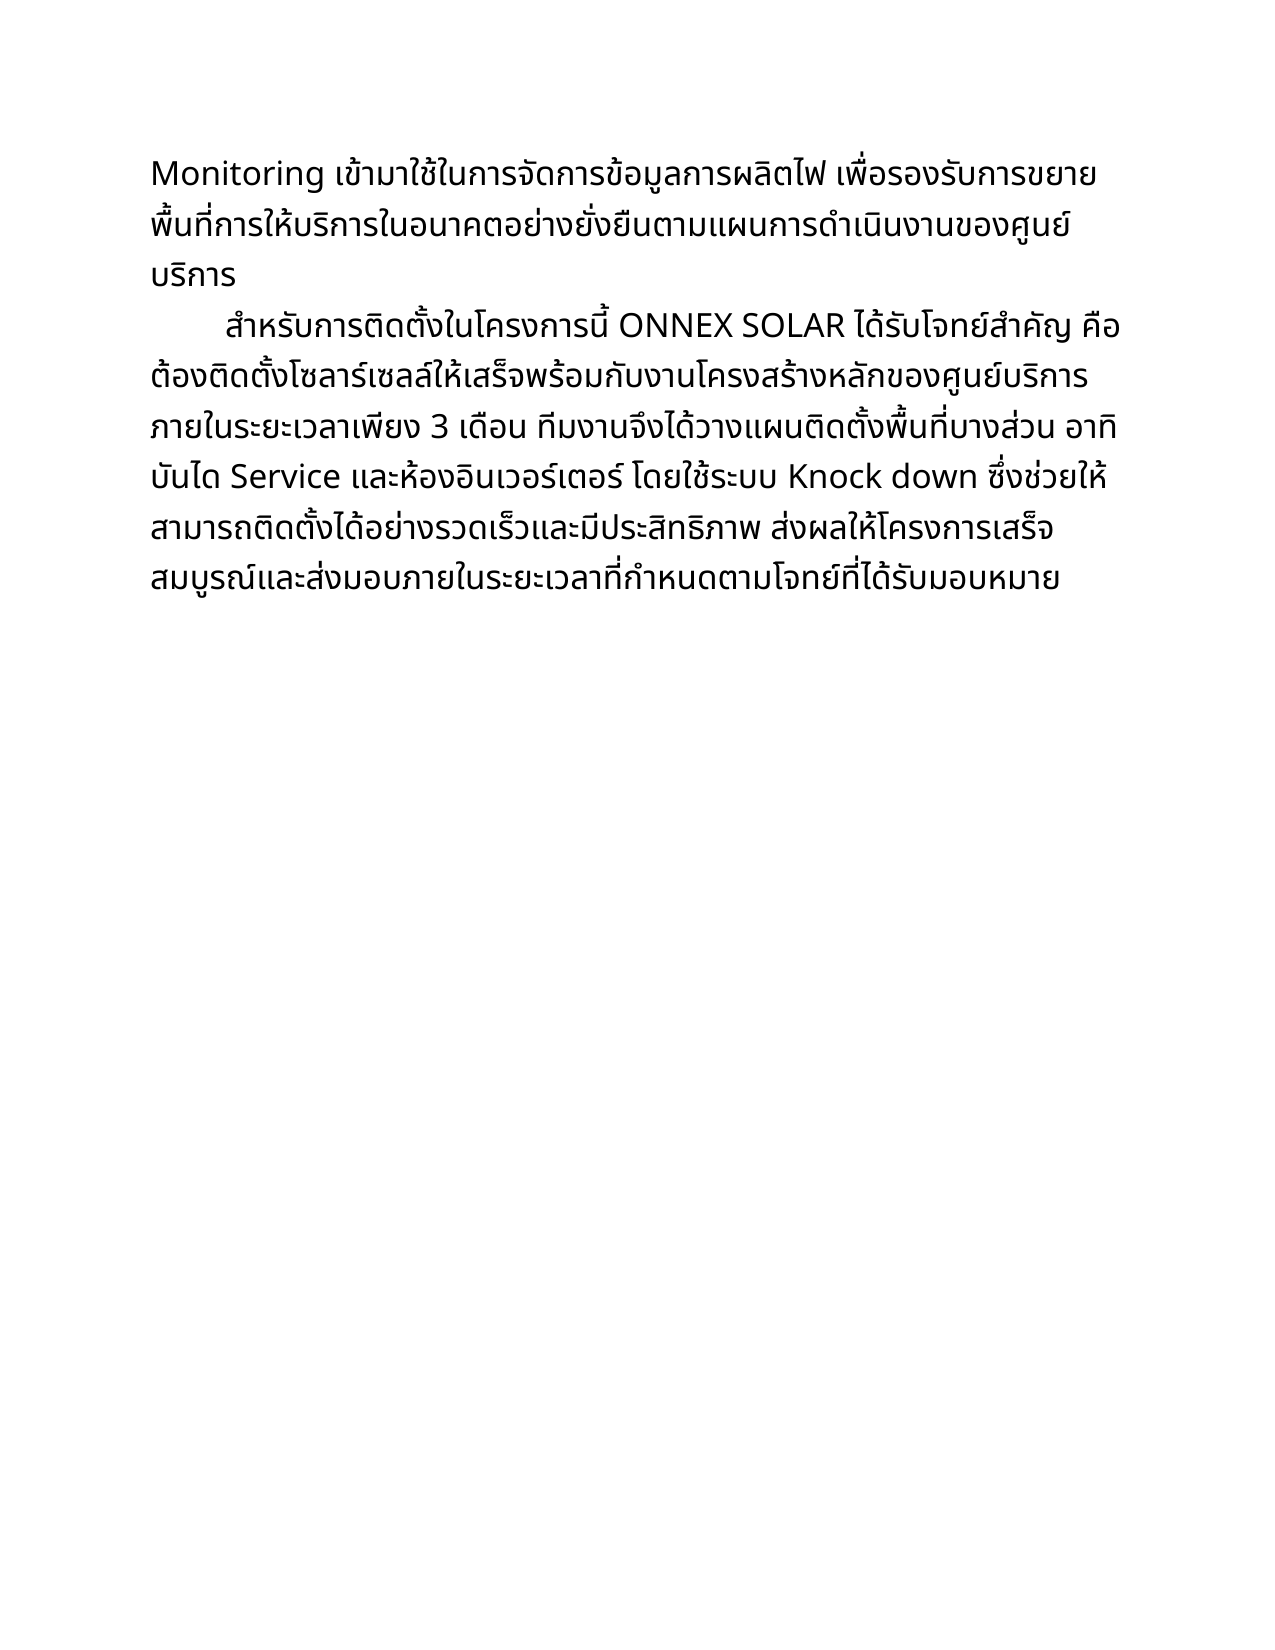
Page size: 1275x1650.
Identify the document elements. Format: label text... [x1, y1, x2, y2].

text สำหรับการติดตั้งในโครงการนี้ ONNEX SOLAR ได้รับโจทย์สำคัญ คือต้องติดตั้งโซลาร์เซลล์ให้เสร็จพร้อมกับงานโครงสร้างหลักของศูนย์บริการภายในระยะเวลาเพียง 3 เดือน ทีมงานจึงได้วางแผนติดตั้งพื้นที่บางส่วน อาทิ บันได Service และห้องอินเวอร์เตอร์ โดยใช้ระบบ Knock down ซึ่งช่วยให้สามารถติดตั้งได้อย่างรวดเร็วและมีประสิทธิภาพ ส่งผลให้โครงการเสร็จสมบูรณ์และส่งมอบภายในระยะเวลาที่กำหนดตามโจทย์ที่ได้รับมอบหมาย [150, 302, 1125, 605]
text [150, 150, 1125, 302]
